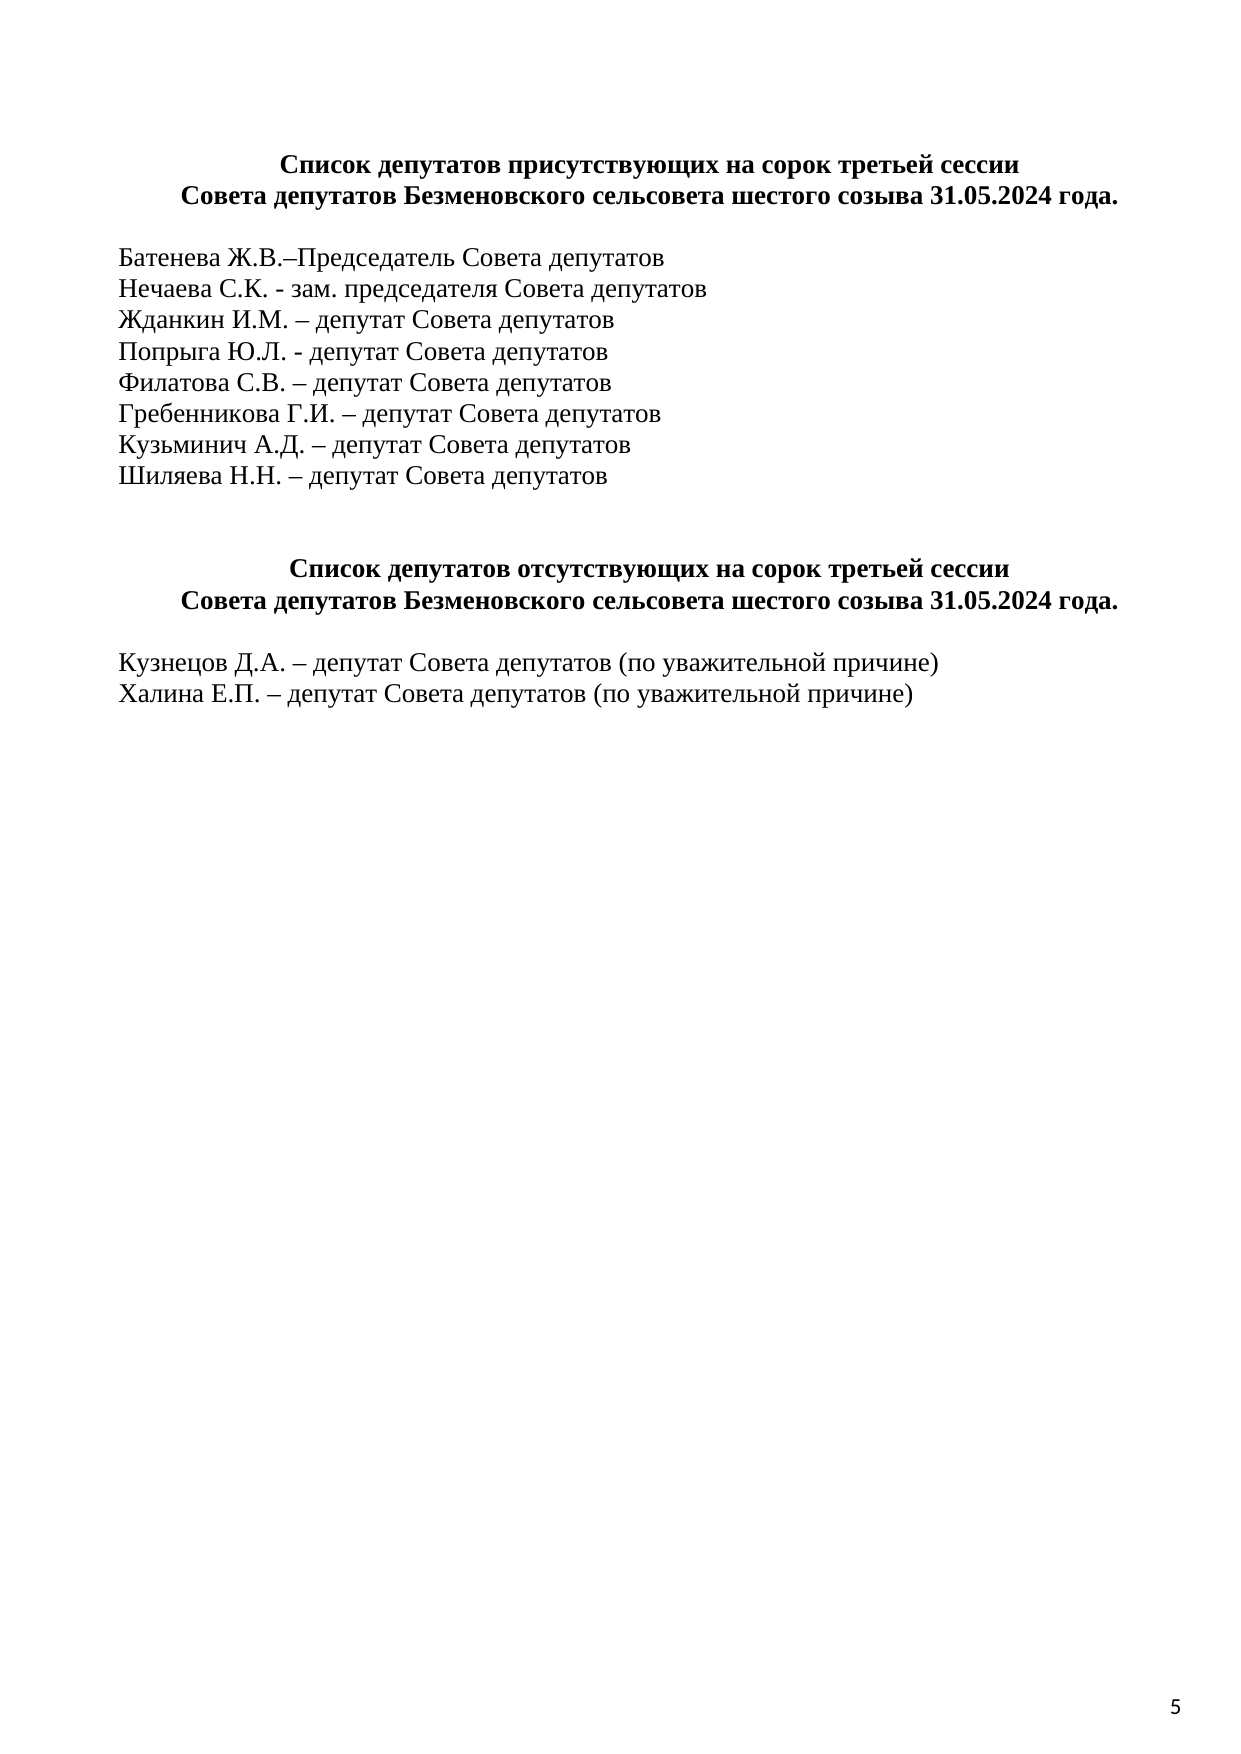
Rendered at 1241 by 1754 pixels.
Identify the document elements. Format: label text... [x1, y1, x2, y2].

text Совета депутатов Безменовского сельсовета шестого созыва 31.05.2024 года. [118, 179, 1181, 210]
text Попрыга Ю.Л. - депутат Совета депутатов [118, 334, 1181, 366]
text Совета депутатов Безменовского сельсовета шестого созыва 31.05.2024 года. [118, 584, 1181, 615]
text Гребенникова Г.И. – депутат Совета депутатов [118, 397, 1181, 428]
text Список депутатов отсутствующих на сорок третьей сессии [118, 553, 1181, 584]
text Филатова С.В. – депутат Совета депутатов [118, 366, 1181, 397]
text Нечаева С.К. - зам. председателя Совета депутатов [118, 272, 1181, 303]
text Халина Е.П. – депутат Совета депутатов (по уважительной причине) [118, 677, 1181, 708]
text Батенева Ж.В.–Председатель Совета депутатов [118, 241, 1181, 272]
text Список депутатов присутствующих на сорок третьей сессии [118, 148, 1181, 179]
text Шиляева Н.Н. – депутат Совета депутатов [118, 459, 1181, 490]
text Кузнецов Д.А. – депутат Совета депутатов (по уважительной причине) [118, 646, 1181, 677]
text Кузьминич А.Д. – депутат Совета депутатов [118, 428, 1181, 459]
text Жданкин И.М. – депутат Совета депутатов [118, 303, 1181, 334]
